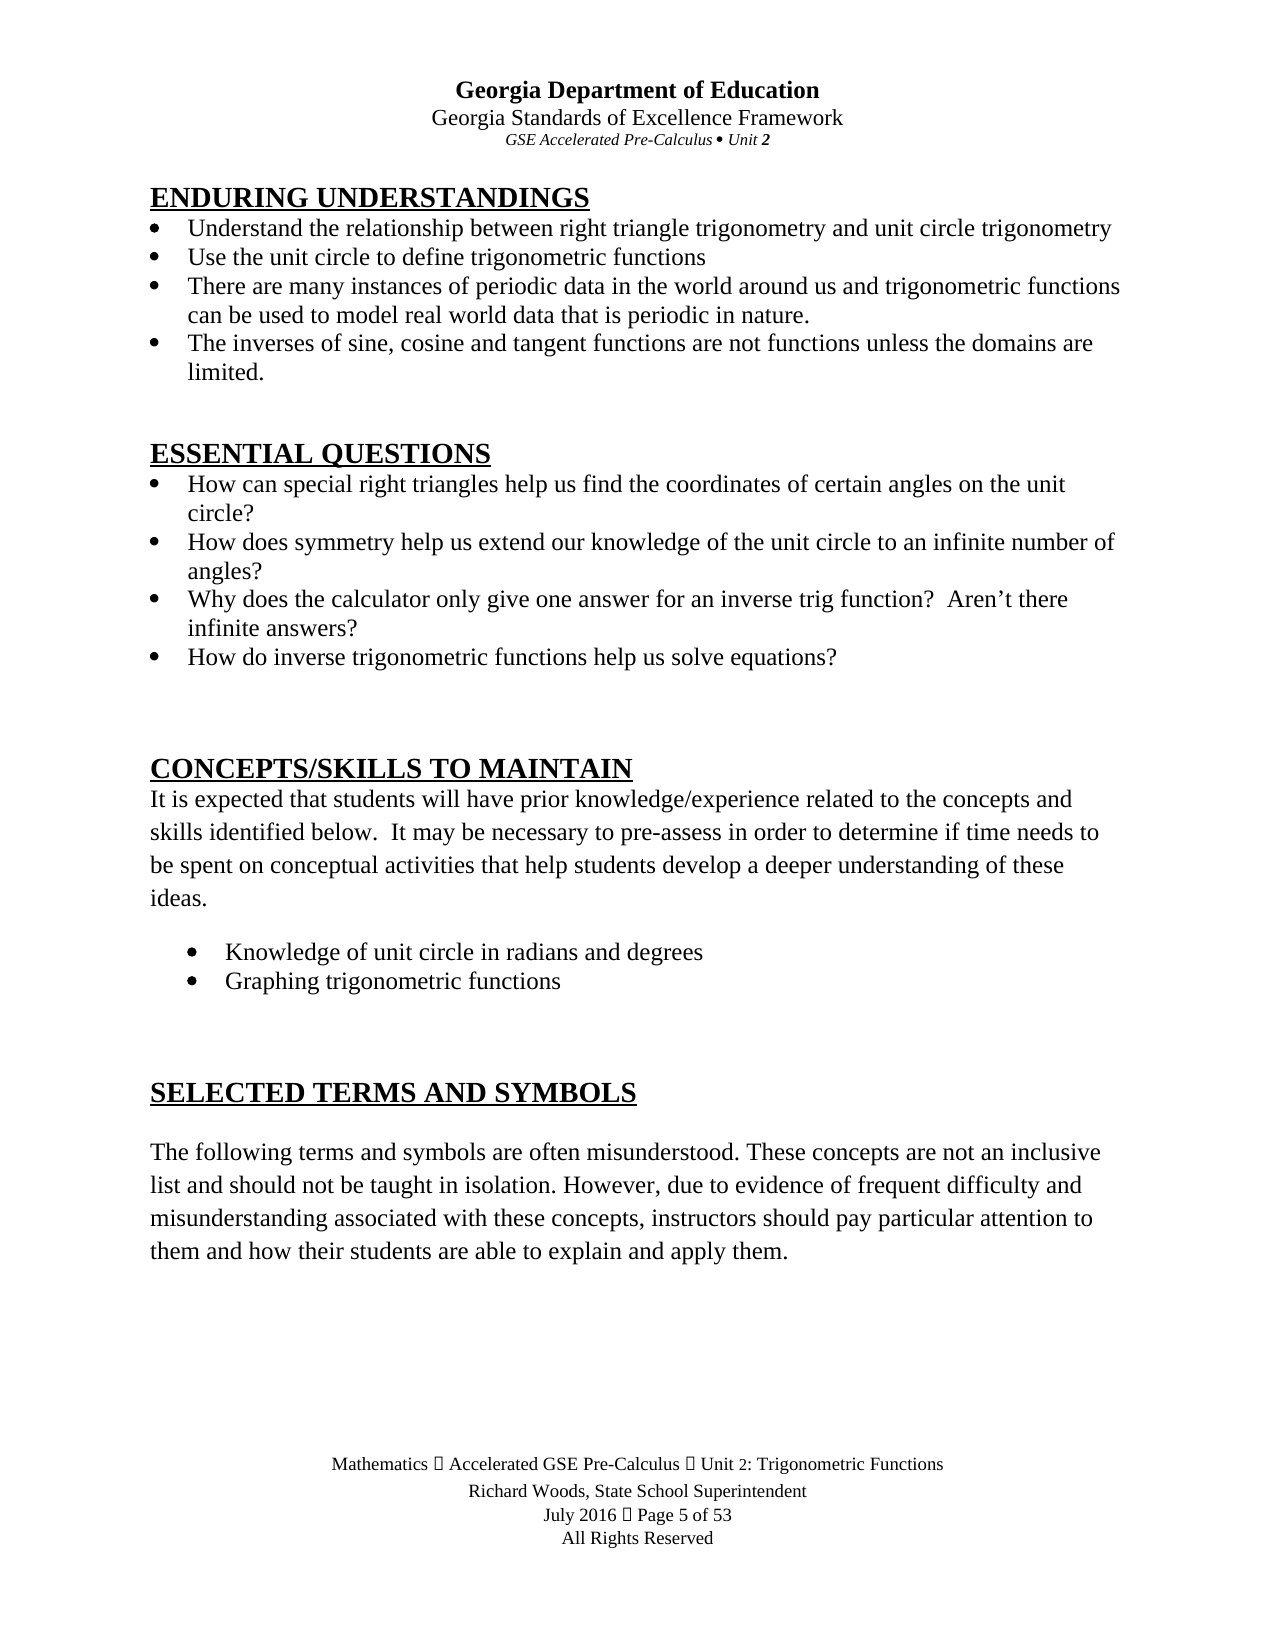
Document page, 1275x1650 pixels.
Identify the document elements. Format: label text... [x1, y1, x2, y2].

subtitle ESSENTIAL QUESTIONS [150, 436, 1125, 469]
subtitle CONCEPTS/SKILLS TO MAINTAIN [150, 751, 1125, 784]
list Graphing trigonometric functions [187, 966, 1125, 995]
list Use the unit circle to define trigonometric functions [150, 242, 1125, 271]
list There are many instances of periodic data in the world around us and trigonometric functions can be used to model real world data that is periodic in nature. [150, 271, 1125, 328]
list How do inverse trigonometric functions help us solve equations? [150, 642, 1125, 671]
list Knowledge of unit circle in radians and degrees [187, 937, 1125, 966]
list How can special right triangles help us find the coordinates of certain angles on the unit circle? [150, 469, 1125, 527]
list Understand the relationship between right triangle trigonometry and unit circle trigonometry [150, 213, 1125, 242]
text The following terms and symbols are often misunderstood. These concepts are not an inclusive list and should not be taught in isolation. However, due to evidence of frequent difficulty and misunderstanding associated with these concepts, instructors should pay particular attention to them and how their students are able to explain and apply them. [150, 1137, 1125, 1265]
list The inverses of sine, cosine and tangent functions are not functions unless the domains are limited. [150, 328, 1125, 386]
subtitle ENDURING UNDERSTANDINGS [150, 180, 1125, 213]
text It is expected that students will have prior knowledge/experience related to the concepts and skills identified below. It may be necessary to pre-assess in order to determine if time needs to be spent on conceptual activities that help students develop a deeper understanding of these ideas. [150, 784, 1125, 912]
list Why does the calculator only give one answer for an inverse trig function? Aren’t there infinite answers? [150, 584, 1125, 642]
list How does symmetry help us extend our knowledge of the unit circle to an infinite number of angles? [150, 527, 1125, 584]
subtitle SELECTED TERMS AND SYMBOLS [150, 1075, 1125, 1109]
